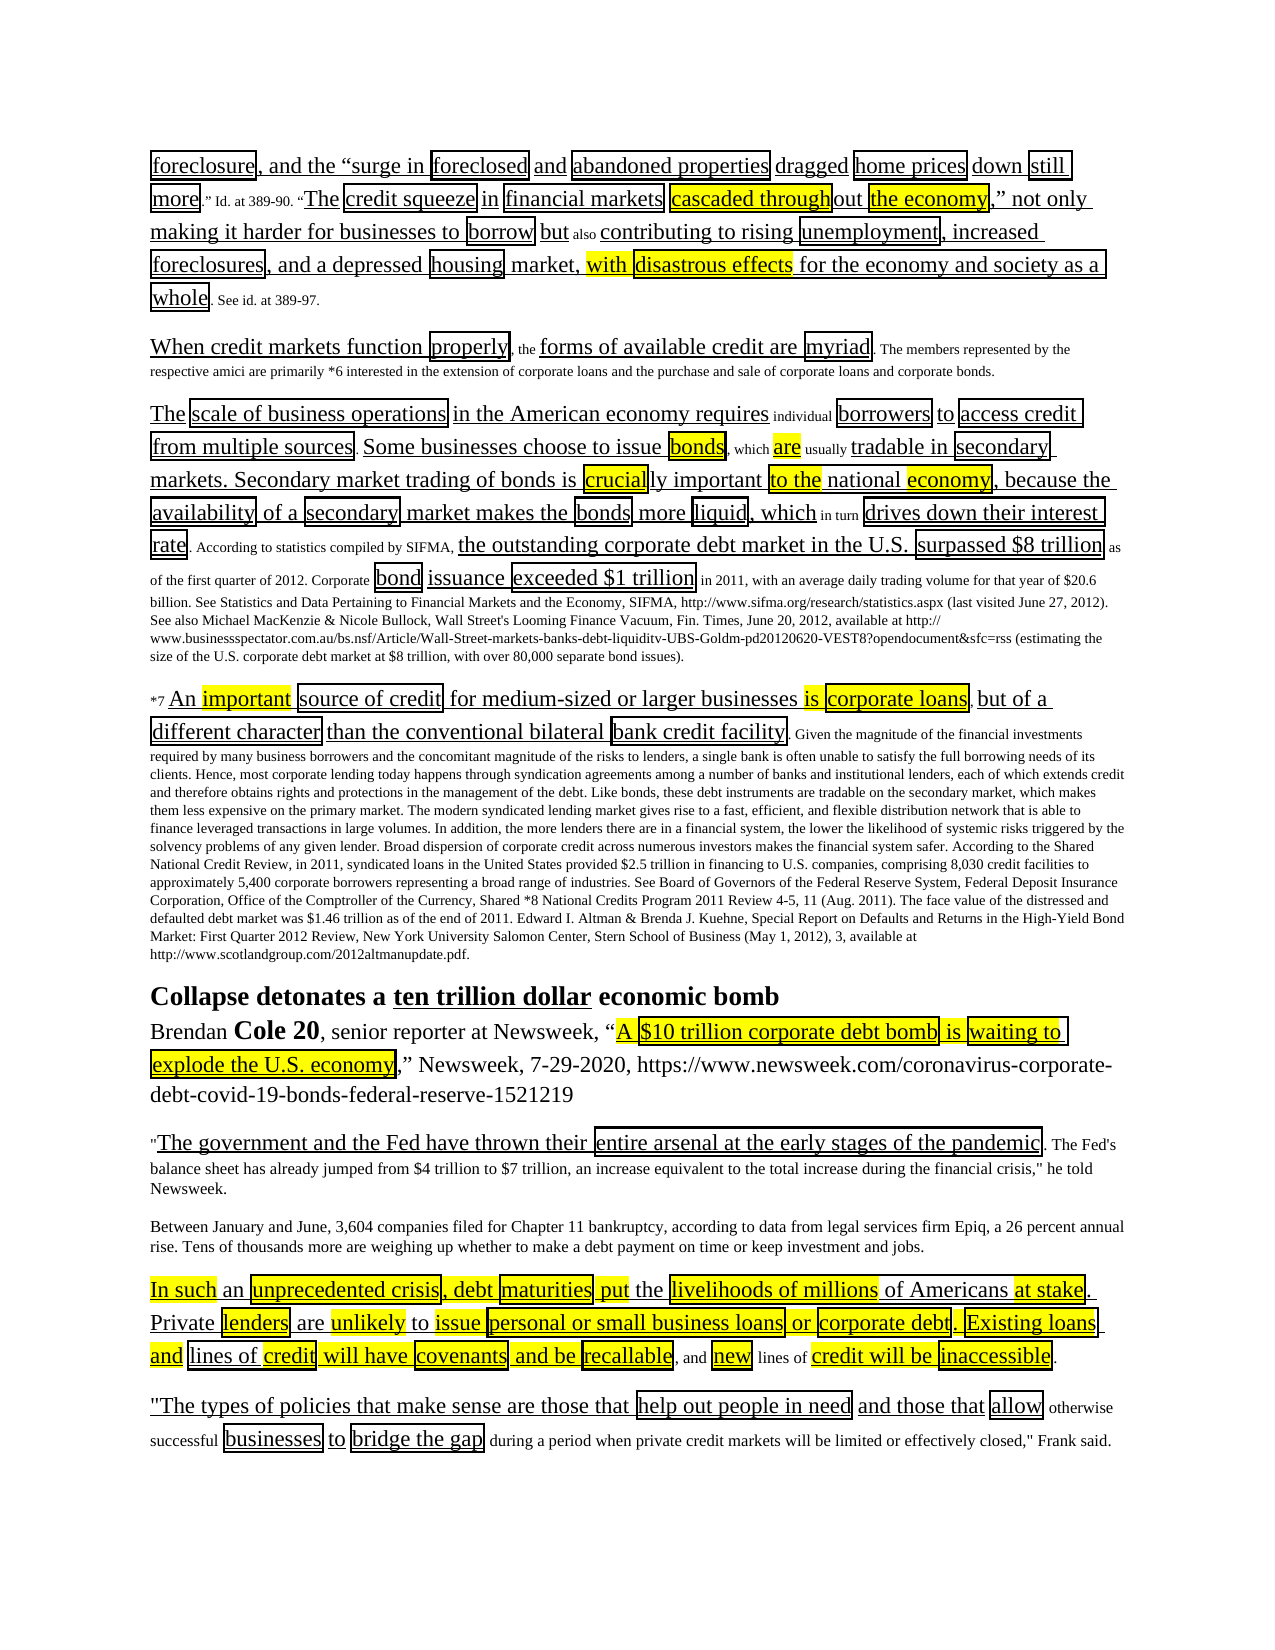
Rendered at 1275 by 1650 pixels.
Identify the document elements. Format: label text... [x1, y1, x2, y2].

text "The government and the Fed have thrown their entire arsenal at the early stages of the pandemic. The Fed's balance sheet has already jumped from $4 trillion to $7 trillion, an increase equivalent to the total increase during the financial crisis," he told Newsweek. [150, 1126, 1125, 1198]
text In such an unprecedented crisis, debt maturities put the livelihoods of millions of Americans at stake. Private lenders are unlikely to issue personal or small business loans or corporate debt. Existing loans and lines of credit will have covenants and be recallable, and new lines of credit will be inaccessible. [150, 1274, 1125, 1371]
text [150, 150, 1125, 312]
text Brendan Cole 20, senior reporter at Newsweek, “A $10 trillion corporate debt bomb is waiting to explode the U.S. economy,” Newsweek, 7-29-2020, https://www.newsweek.com/coronavirus-corporate-debt-covid-19-bonds-federal-reserve-1521219 [150, 1014, 1125, 1108]
text When credit markets function properly, the forms of available credit are myriad. The members represented by the respective amici are primarily *6 interested in the extension of corporate loans and the purchase and sale of corporate loans and corporate bonds. [150, 331, 1125, 380]
text The scale of business operations in the American economy requires individual borrowers to access credit from multiple sources. Some businesses choose to issue bonds, which are usually tradable in secondary markets. Secondary market trading of bonds is crucially important to the national economy, because the availability of a secondary market makes the bonds more liquid, which in turn drives down their interest rate. According to statistics compiled by SIFMA, the outstanding corporate debt market in the U.S. surpassed $8 trillion as of the first quarter of 2012. Corporate bond issuance exceeded $1 trillion in 2011, with an average daily trading volume for that year of $20.6 billion. See Statistics and Data Pertaining to Financial Markets and the Economy, SIFMA, http://www.sifma.org/research/statistics.aspx (last visited June 27, 2012). See also Michael MacKenzie & Nicole Bullock, Wall Street's Looming Finance Vacuum, Fin. Times, June 20, 2012, available at http:// www.businessspectator.com.au/bs.nsf/Article/Wall-Street-markets-banks-debt-liquiditv-UBS-Goldm-pd20120620-VEST8?opendocument&sfc=rss (estimating the size of the U.S. corporate debt market at $8 trillion, with over 80,000 separate bond issues). [150, 398, 1125, 665]
text "The types of policies that make sense are those that help out people in need and those that allow otherwise successful businesses to bridge the gap during a period when private credit markets will be limited or effectively closed," Frank said. [150, 1390, 1125, 1453]
text *7 An important source of credit for medium-sized or larger businesses is corporate loans, but of a different character than the conventional bilateral bank credit facility. Given the magnitude of the financial investments required by many business borrowers and the concomitant magnitude of the risks to lenders, a single bank is often unable to satisfy the full borrowing needs of its clients. Hence, most corporate lending today happens through syndication agreements among a number of banks and institutional lenders, each of which extends credit and therefore obtains rights and protections in the management of the debt. Like bonds, these debt instruments are tradable on the secondary market, which makes them less expensive on the primary market. The modern syndicated lending market gives rise to a fast, efficient, and flexible distribution network that is able to finance leveraged transactions in large volumes. In addition, the more lenders there are in a financial system, the lower the likelihood of systemic risks triggered by the solvency problems of any given lender. Broad dispersion of corporate credit across numerous investors makes the financial system safer. According to the Shared National Credit Review, in 2011, syndicated loans in the United States provided $2.5 trillion in financing to U.S. companies, comprising 8,030 credit facilities to approximately 5,400 corporate borrowers representing a broad range of industries. See Board of Governors of the Federal Reserve System, Federal Deposit Insurance Corporation, Office of the Comptroller of the Currency, Shared *8 National Credits Program 2011 Review 4-5, 11 (Aug. 2011). The face value of the distressed and defaulted debt market was $1.46 trillion as of the end of 2011. Edward I. Altman & Brenda J. Kuehne, Special Report on Defaults and Returns in the High-Yield Bond Market: First Quarter 2012 Review, New York University Salomon Center, Stern School of Business (May 1, 2012), 3, available at http://www.scotlandgroup.com/2012altmanupdate.pdf. [150, 683, 1125, 962]
text Collapse detonates a ten trillion dollar economic bomb [150, 980, 1125, 1012]
text Between January and June, 3,604 companies filed for Chapter 11 bankruptcy, according to data from legal services firm Epiq, a 26 percent annual rise. Tens of thousands more are weighing up whether to make a debt payment on time or keep investment and jobs. [150, 1216, 1125, 1256]
